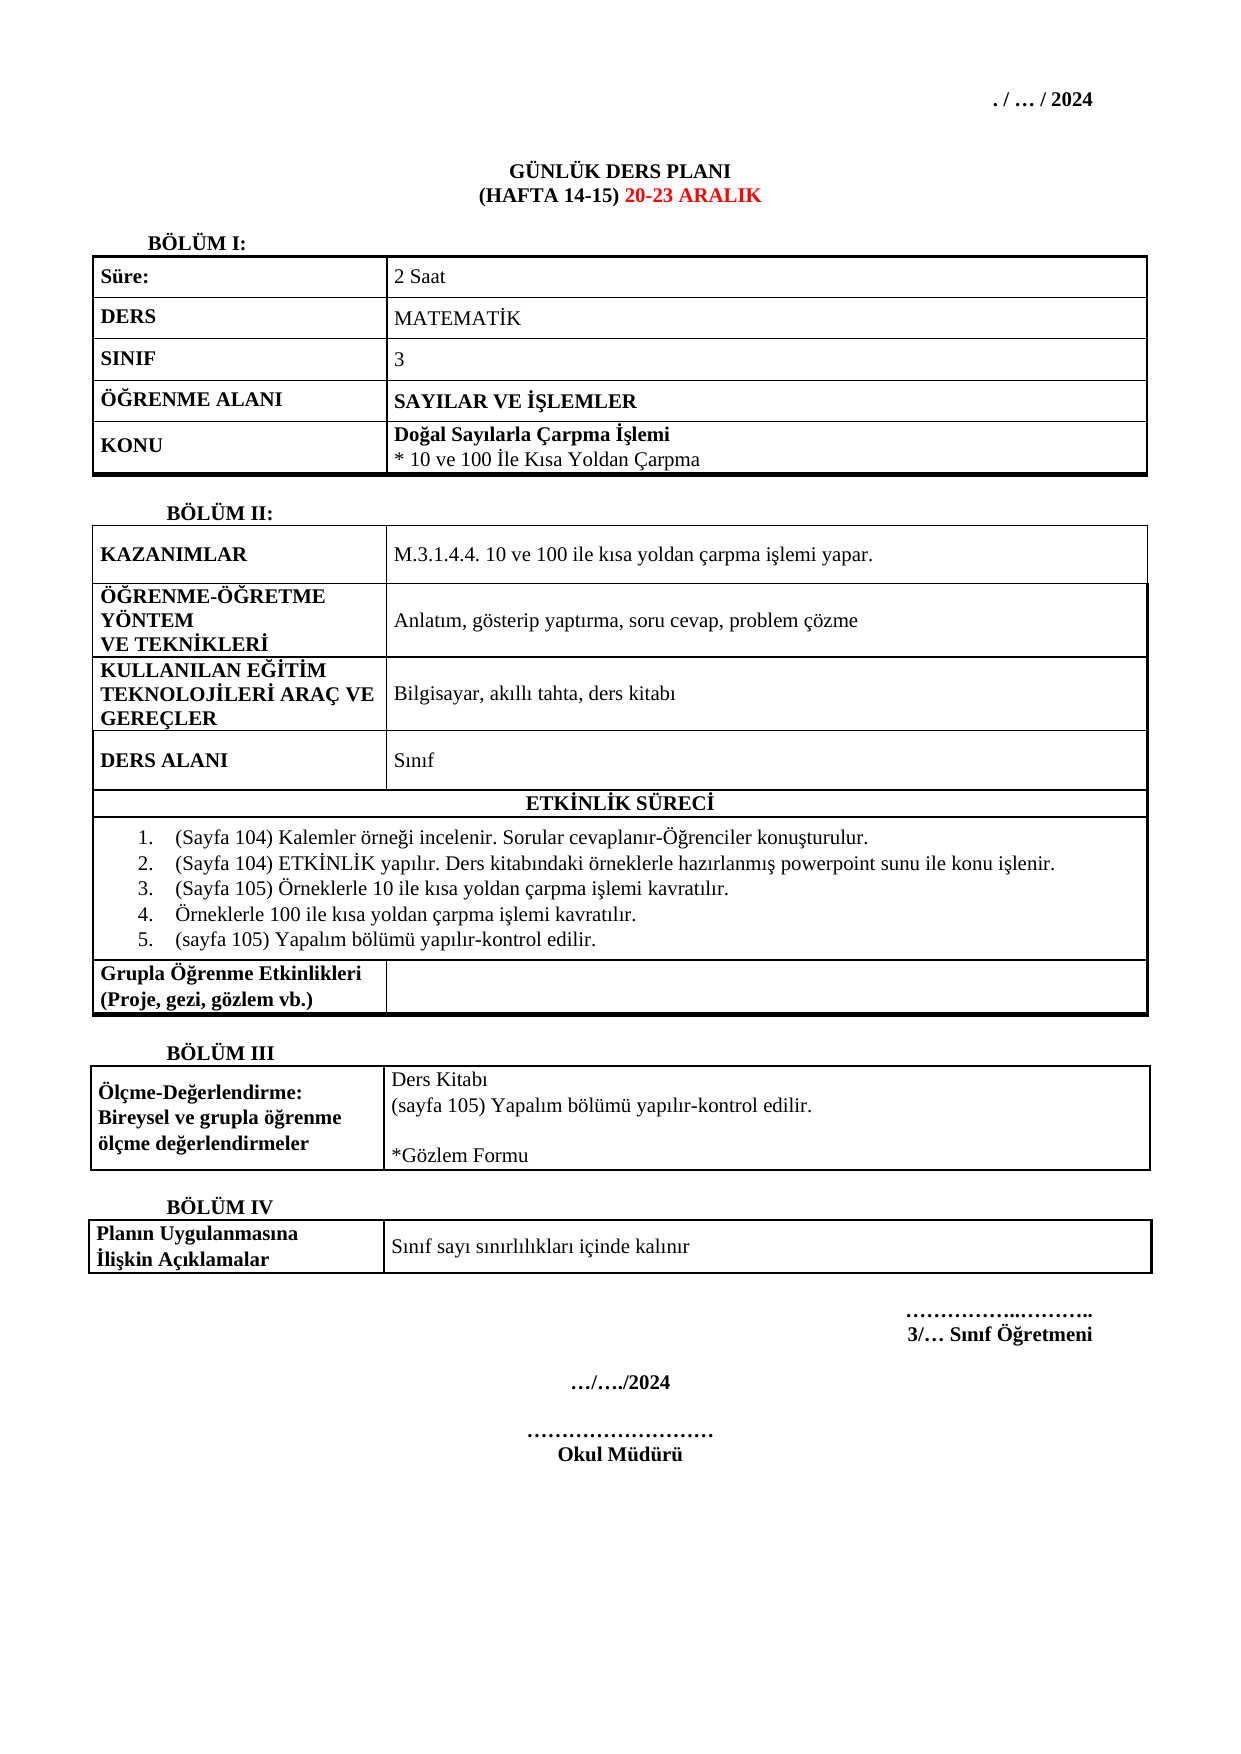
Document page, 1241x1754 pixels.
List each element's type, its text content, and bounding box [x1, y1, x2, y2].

text (HAFTA 14-15) 20-23 ARALIK [148, 183, 1093, 207]
text Okul Müdürü [148, 1442, 1093, 1466]
table_cell DERS [94, 298, 386, 338]
table_cell (Sayfa 104) Kalemler örneği incelenir. Sorular cevaplanır-Öğrenciler konuşturulur. (Sayfa 104) ETKİNLİK yapılır. Ders kitabındaki örneklerle hazırlanmış powerpoint sunu ile konu işlenir. (Sayfa 105) Örneklerle 10 ile kısa yoldan çarpma işlemi kavratılır. Örneklerle 100 ile kısa yoldan çarpma işlemi kavratılır. (sayfa 105) Yapalım bölümü yapılır-kontrol edilir. [94, 818, 1146, 959]
table_cell KONU [94, 422, 386, 472]
subtitle BÖLÜM III [148, 1041, 1093, 1065]
table_cell SINIF [94, 339, 386, 379]
table_cell KULLANILAN EĞİTİM TEKNOLOJİLERİ ARAÇ VE GEREÇLER [93, 658, 386, 730]
text BÖLÜM II: [148, 501, 1093, 525]
text …/…./2024 [148, 1370, 1093, 1394]
table_cell Grupla Öğrenme Etkinlikleri (Proje, gezi, gözlem vb.) [94, 961, 386, 1012]
table_header Ölçme-Değerlendirme: Bireysel ve grupla öğrenme ölçme değerlendirmeler [92, 1067, 383, 1169]
subtitle BÖLÜM IV [148, 1195, 1093, 1219]
table_cell 3 [388, 339, 1146, 379]
text BÖLÜM I: [148, 231, 1093, 255]
table_cell DERS ALANI [94, 731, 386, 789]
table_cell Sınıf [387, 731, 1146, 789]
table_cell [387, 961, 1146, 1012]
table_cell ETKİNLİK SÜRECİ [94, 791, 1146, 816]
table_header Sınıf sayı sınırlılıkları içinde kalınır [385, 1221, 1150, 1272]
table_cell SAYILAR VE İŞLEMLER [388, 381, 1146, 421]
text . / … / 2024 [148, 87, 1093, 111]
table_cell MATEMATİK [388, 298, 1146, 338]
table_cell ÖĞRENME-ÖĞRETME YÖNTEM VE TEKNİKLERİ [93, 584, 386, 656]
text ……………………… [148, 1418, 1093, 1442]
table_header KAZANIMLAR [93, 526, 386, 583]
table_header M.3.1.4.4. 10 ve 100 ile kısa yoldan çarpma işlemi yapar. [387, 526, 1147, 583]
text ……………..……….. [148, 1298, 1093, 1322]
table_cell Anlatım, gösterip yaptırma, soru cevap, problem çözme [387, 584, 1146, 656]
table_header Süre: [94, 258, 386, 297]
table_cell Doğal Sayılarla Çarpma İşlemi * 10 ve 100 İle Kısa Yoldan Çarpma [388, 422, 1146, 472]
table_cell ÖĞRENME ALANI [94, 381, 386, 421]
table_header Ders Kitabı (sayfa 105) Yapalım bölümü yapılır-kontrol edilir. *Gözlem Formu [385, 1067, 1149, 1169]
table_header Planın Uygulanmasına İlişkin Açıklamalar [90, 1221, 383, 1272]
text 3/… Sınıf Öğretmeni [148, 1322, 1093, 1346]
text GÜNLÜK DERS PLANI [148, 159, 1093, 183]
table_header 2 Saat [388, 258, 1146, 297]
table_cell Bilgisayar, akıllı tahta, ders kitabı [387, 658, 1146, 730]
